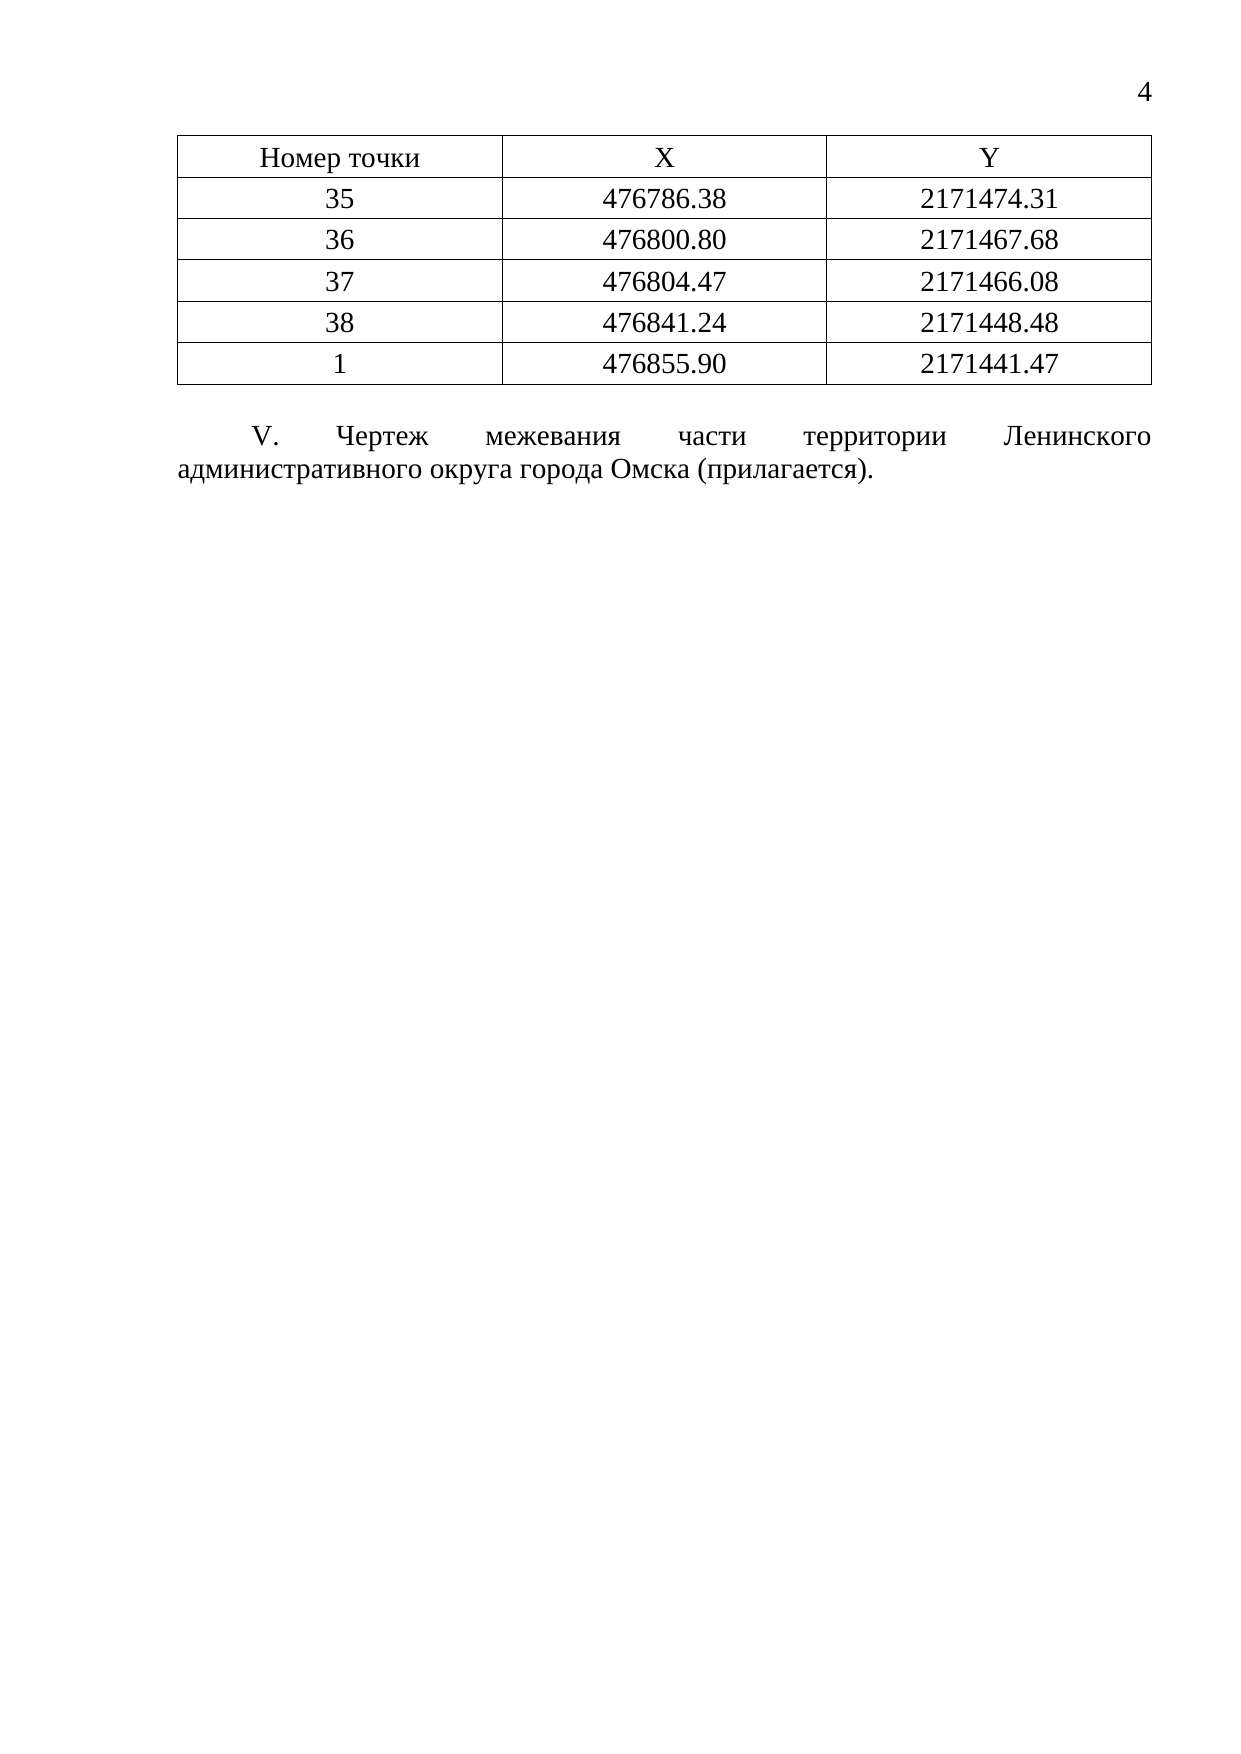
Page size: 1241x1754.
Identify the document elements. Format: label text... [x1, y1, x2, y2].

table_cell 2171448.48 [827, 302, 1151, 342]
table_cell 2171474.31 [827, 178, 1151, 218]
table_cell 2171466.08 [827, 260, 1151, 301]
table_cell 2171467.68 [827, 219, 1151, 259]
table_header Номер точки [178, 136, 502, 177]
table_cell 476804.47 [503, 260, 826, 301]
table_cell 476800.80 [503, 219, 826, 259]
table_header Y [827, 136, 1151, 177]
table_cell 37 [178, 260, 502, 301]
table_cell 1 [178, 343, 502, 383]
table_cell 2171441.47 [827, 343, 1151, 383]
table_header X [503, 136, 826, 177]
table_cell 38 [178, 302, 502, 342]
table_cell 476786.38 [503, 178, 826, 218]
table_cell 36 [178, 219, 502, 259]
table_cell 476841.24 [503, 302, 826, 342]
table_cell 35 [178, 178, 502, 218]
title V. Чертеж межевания части территории Ленинского административного округа города Омска (прилагается). [177, 418, 1152, 485]
table_cell 476855.90 [503, 343, 826, 383]
